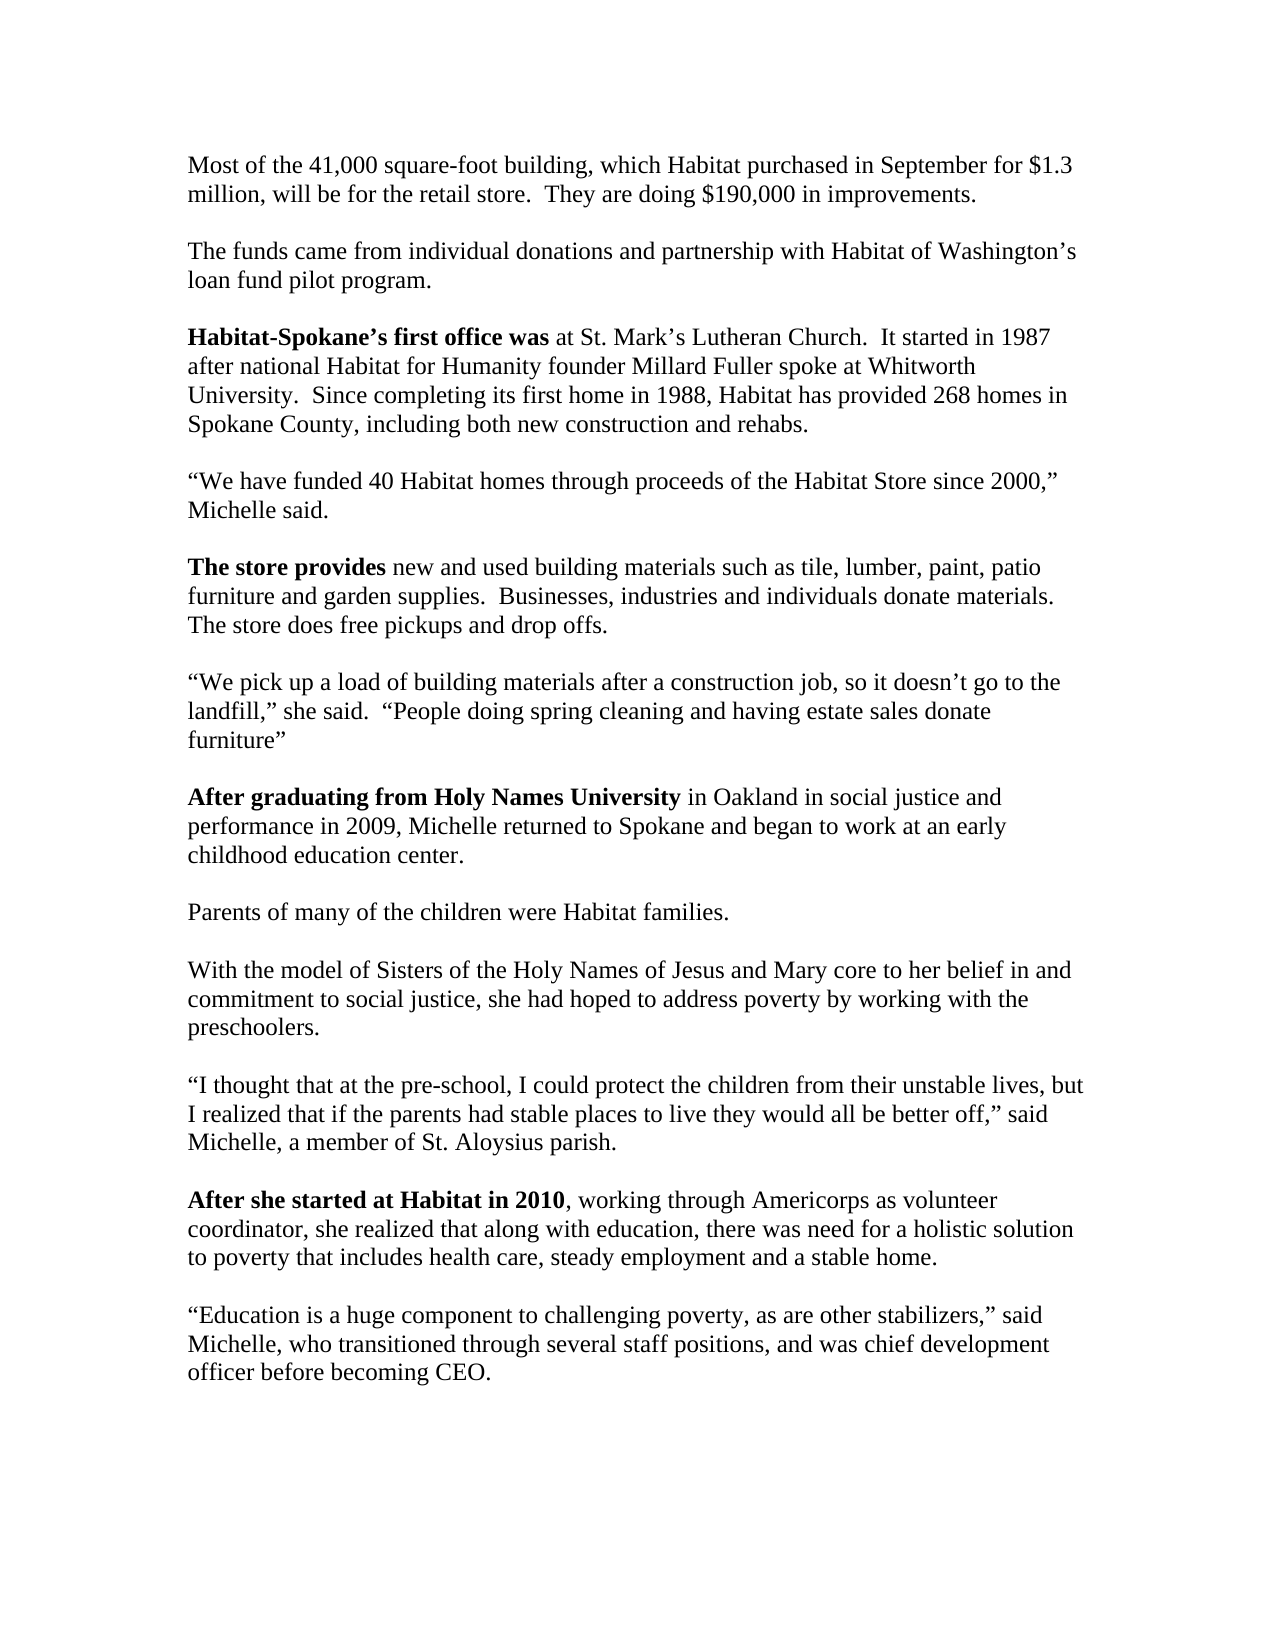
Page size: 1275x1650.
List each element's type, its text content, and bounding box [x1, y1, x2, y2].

text Habitat-Spokane’s first office was at St. Mark’s Lutheran Church. It started in 1987 after national Habitat for Humanity founder Millard Fuller spoke at Whitworth University. Since completing its first home in 1988, Habitat has provided 268 homes in Spokane County, including both new construction and rehabs. [187, 322, 1087, 437]
text With the model of Sisters of the Holy Names of Jesus and Mary core to her belief in and commitment to social justice, she had hoped to address poverty by working with the preschoolers. [187, 955, 1087, 1041]
text The store provides new and used building materials such as tile, lumber, paint, patio furniture and garden supplies. Businesses, industries and individuals donate materials. The store does free pickups and drop offs. [187, 552, 1087, 639]
text “We have funded 40 Habitat homes through proceeds of the Habitat Store since 2000,” Michelle said. [187, 466, 1087, 524]
text Parents of many of the children were Habitat families. [187, 897, 1087, 926]
text After she started at Habitat in 2010, working through Americorps as volunteer coordinator, she realized that along with education, there was need for a holistic solution to poverty that includes health care, steady employment and a stable home. [187, 1185, 1087, 1271]
text “We pick up a load of building materials after a construction job, so it doesn’t go to the landfill,” she said. “People doing spring cleaning and having estate sales donate furniture” [187, 667, 1087, 754]
text Most of the 41,000 square-foot building, which Habitat purchased in September for $1.3 million, will be for the retail store. They are doing $190,000 in improvements. [187, 150, 1087, 207]
text After graduating from Holy Names University in Oakland in social justice and performance in 2009, Michelle returned to Spokane and began to work at an early childhood education center. [187, 782, 1087, 869]
text The funds came from individual donations and partnership with Habitat of Washington’s loan fund pilot program. [187, 236, 1087, 294]
text “Education is a huge component to challenging poverty, as are other stabilizers,” said Michelle, who transitioned through several staff positions, and was chief development officer before becoming CEO. [187, 1300, 1087, 1386]
text “I thought that at the pre-school, I could protect the children from their unstable lives, but I realized that if the parents had stable places to live they would all be better off,” said Michelle, a member of St. Aloysius parish. [187, 1070, 1087, 1156]
